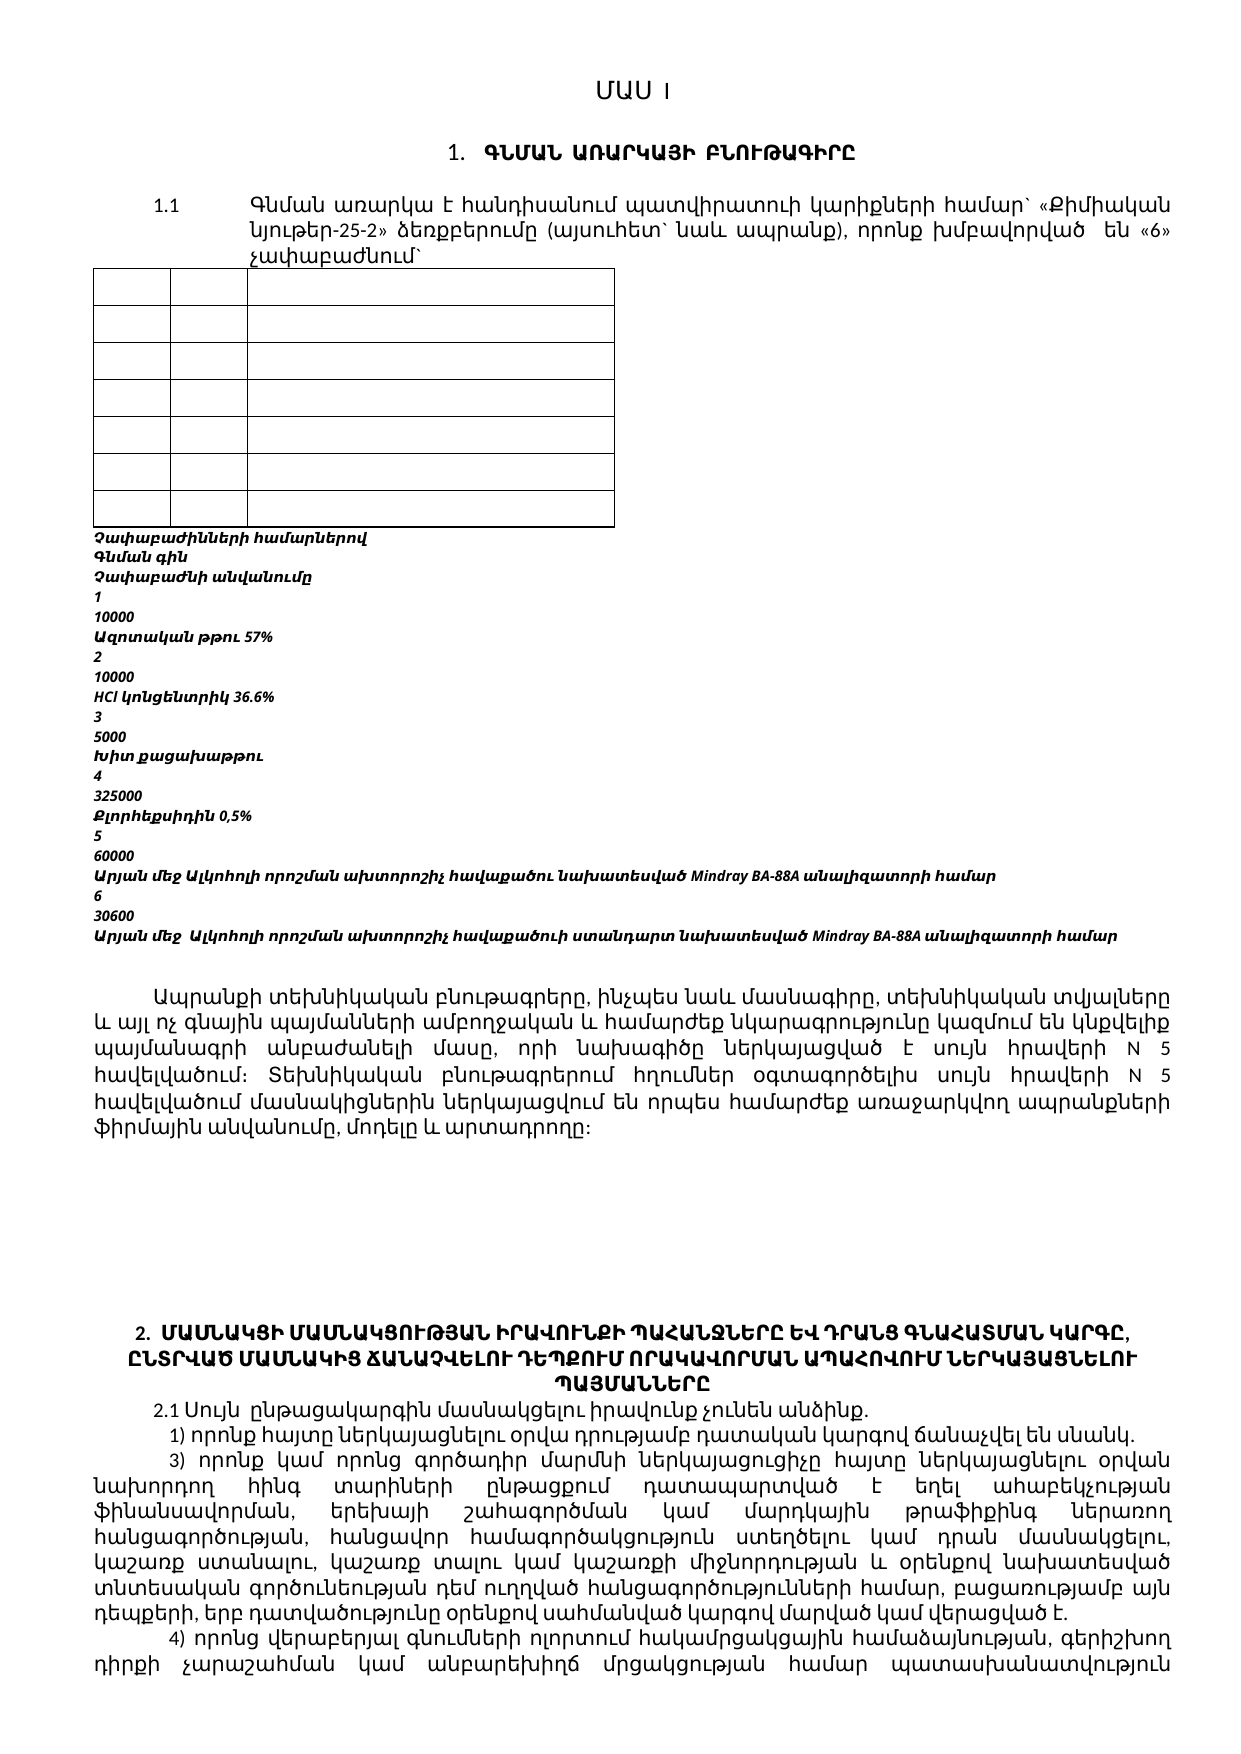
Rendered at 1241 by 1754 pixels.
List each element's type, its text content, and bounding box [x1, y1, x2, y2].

subtitle Գնման առարկա է հանդիսանում պատվիրատուի կարիքների համար` «Քիմիական նյութեր-25-2» ձեռքբերումը (այսուհետ` նաև ապրանք), որոնք խմբավորված են «6» չափաբաժնում` [153, 192, 1171, 268]
text 1) որոնք հայտը ներկայացնելու օրվա դրությամբ դատական կարգով ճանաչվել են սնանկ. [94, 1422, 1171, 1448]
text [94, 1626, 1171, 1676]
text Ապրանքի տեխնիկական բնութագրերը, ինչպես նաև մասնագիրը, տեխնիկական տվյալները և այլ ոչ գնային պայմանների ամբողջական և համարժեք նկարագրությունը կազմում են կնքվելիք պայմանագրի անբաժանելի մասը, որի նախագիծը ներկայացված է սույն հրավերի N 5 հավելվածում։ Տեխնիկական բնութագրերում հղումներ օգտագործելիս սույն հրավերի N 5 հավելվածում մասնակիցներին ներկայացվում են որպես համարժեք առաջարկվող ապրանքների ֆիրմային անվանումը, մոդելը և արտադրողը: [94, 984, 1171, 1140]
text 2.1 Սույն ընթացակարգին մասնակցելու իրավունք չունեն անձինք. [94, 1397, 1171, 1422]
text 2. ՄԱՍՆԱԿՑԻ ՄԱՍՆԱԿՑՈՒԹՅԱՆ ԻՐԱՎՈՒՆՔԻ ՊԱՀԱՆՋՆԵՐԸ ԵՎ ԴՐԱՆՑ ԳՆԱՀԱՏՄԱՆ ԿԱՐԳԸ, ԸՆՏՐՎԱԾ ՄԱՍՆԱԿԻՑ ՃԱՆԱՉՎԵԼՈՒ ԴԵՊՔՈՒՄ ՈՐԱԿԱՎՈՐՄԱՆ ԱՊԱՀՈՎՈՒՄ ՆԵՐԿԱՅԱՑՆԵԼՈՒ ՊԱՅՄԱՆՆԵՐԸ [94, 1321, 1171, 1397]
text 3) որոնք կամ որոնց գործադիր մարմնի ներկայացուցիչը հայտը ներկայացնելու օրվան նախորդող հինգ տարիների ընթացքում դատապարտված է եղել ահաբեկչության ֆինանսավորման, երեխայի շահագործման կամ մարդկային թրաֆիքինգ ներառող հանցագործության, հանցավոր համագործակցություն ստեղծելու կամ դրան մասնակցելու, կաշառք ստանալու, կաշառք տալու կամ կաշառքի միջնորդության և օրենքով նախատեսված տնտեսական գործունեության դեմ ուղղված հանցագործությունների համար, բացառությամբ այն դեպքերի, երբ դատվածությունը օրենքով սահմանված կարգով մարված կամ վերացված է. [94, 1448, 1171, 1626]
list ԳՆՄԱՆ ԱՌԱՐԿԱՅԻ ԲՆՈՒԹԱԳԻՐԸ [131, 136, 1171, 167]
text ՄԱՍ I [94, 75, 1171, 106]
